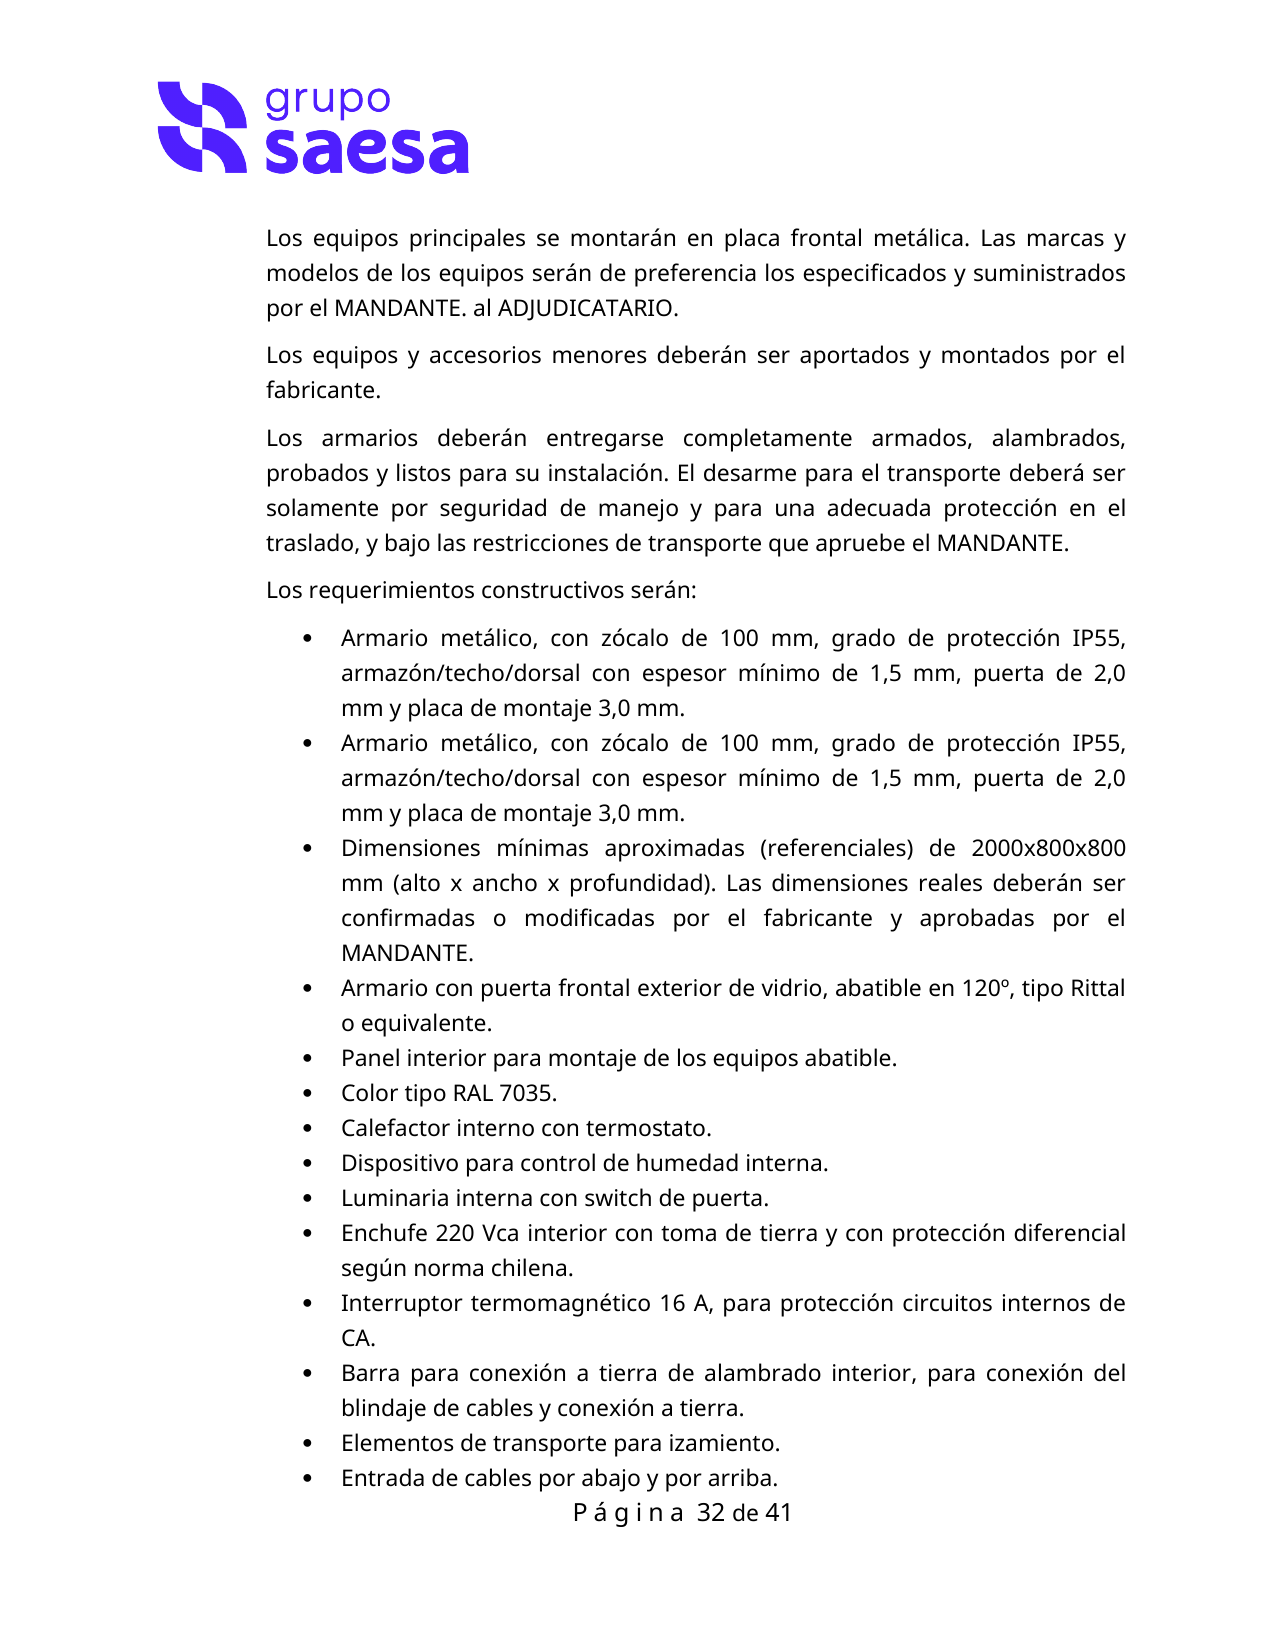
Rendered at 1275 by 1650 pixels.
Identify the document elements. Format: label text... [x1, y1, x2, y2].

list Armario metálico, con zócalo de 100 mm, grado de protección IP55, armazón/techo/dorsal con espesor mínimo de 1,5 mm, puerta de 2,0 mm y placa de montaje 3,0 mm. [303, 726, 1127, 828]
text Los equipos principales se montarán en placa frontal metálica. Las marcas y modelos de los equipos serán de preferencia los especificados y suministrados por el MANDANTE. al ADJUDICATARIO. [266, 221, 1127, 323]
list Color tipo RAL 7035. [303, 1076, 1127, 1108]
list Dispositivo para control de humedad interna. [303, 1146, 1127, 1178]
list Elementos de transporte para izamiento. [303, 1426, 1127, 1458]
list Barra para conexión a tierra de alambrado interior, para conexión del blindaje de cables y conexión a tierra. [303, 1356, 1127, 1423]
picture [147, 73, 478, 177]
text Los armarios deberán entregarse completamente armados, alambrados, probados y listos para su instalación. El desarme para el transporte deberá ser solamente por seguridad de manejo y para una adecuada protección en el traslado, y bajo las restricciones de transporte que apruebe el MANDANTE. [266, 421, 1127, 558]
list Armario con puerta frontal exterior de vidrio, abatible en 120º, tipo Rittal o equivalente. [303, 971, 1127, 1038]
list Entrada de cables por abajo y por arriba. [303, 1461, 1127, 1493]
list Calefactor interno con termostato. [303, 1111, 1127, 1143]
list Panel interior para montaje de los equipos abatible. [303, 1041, 1127, 1073]
text Los equipos y accesorios menores deberán ser aportados y montados por el fabricante. [266, 339, 1127, 405]
list Dimensiones mínimas aproximadas (referenciales) de 2000x800x800 mm (alto x ancho x profundidad). Las dimensiones reales deberán ser confirmadas o modificadas por el fabricante y aprobadas por el MANDANTE. [303, 831, 1127, 968]
list Interruptor termomagnético 16 A, para protección circuitos internos de CA. [303, 1286, 1127, 1353]
text Los requerimientos constructivos serán: [266, 574, 1127, 605]
list Enchufe 220 Vca interior con toma de tierra y con protección diferencial según norma chilena. [303, 1216, 1127, 1283]
list Luminaria interna con switch de puerta. [303, 1181, 1127, 1213]
list Armario metálico, con zócalo de 100 mm, grado de protección IP55, armazón/techo/dorsal con espesor mínimo de 1,5 mm, puerta de 2,0 mm y placa de montaje 3,0 mm. [303, 621, 1127, 723]
